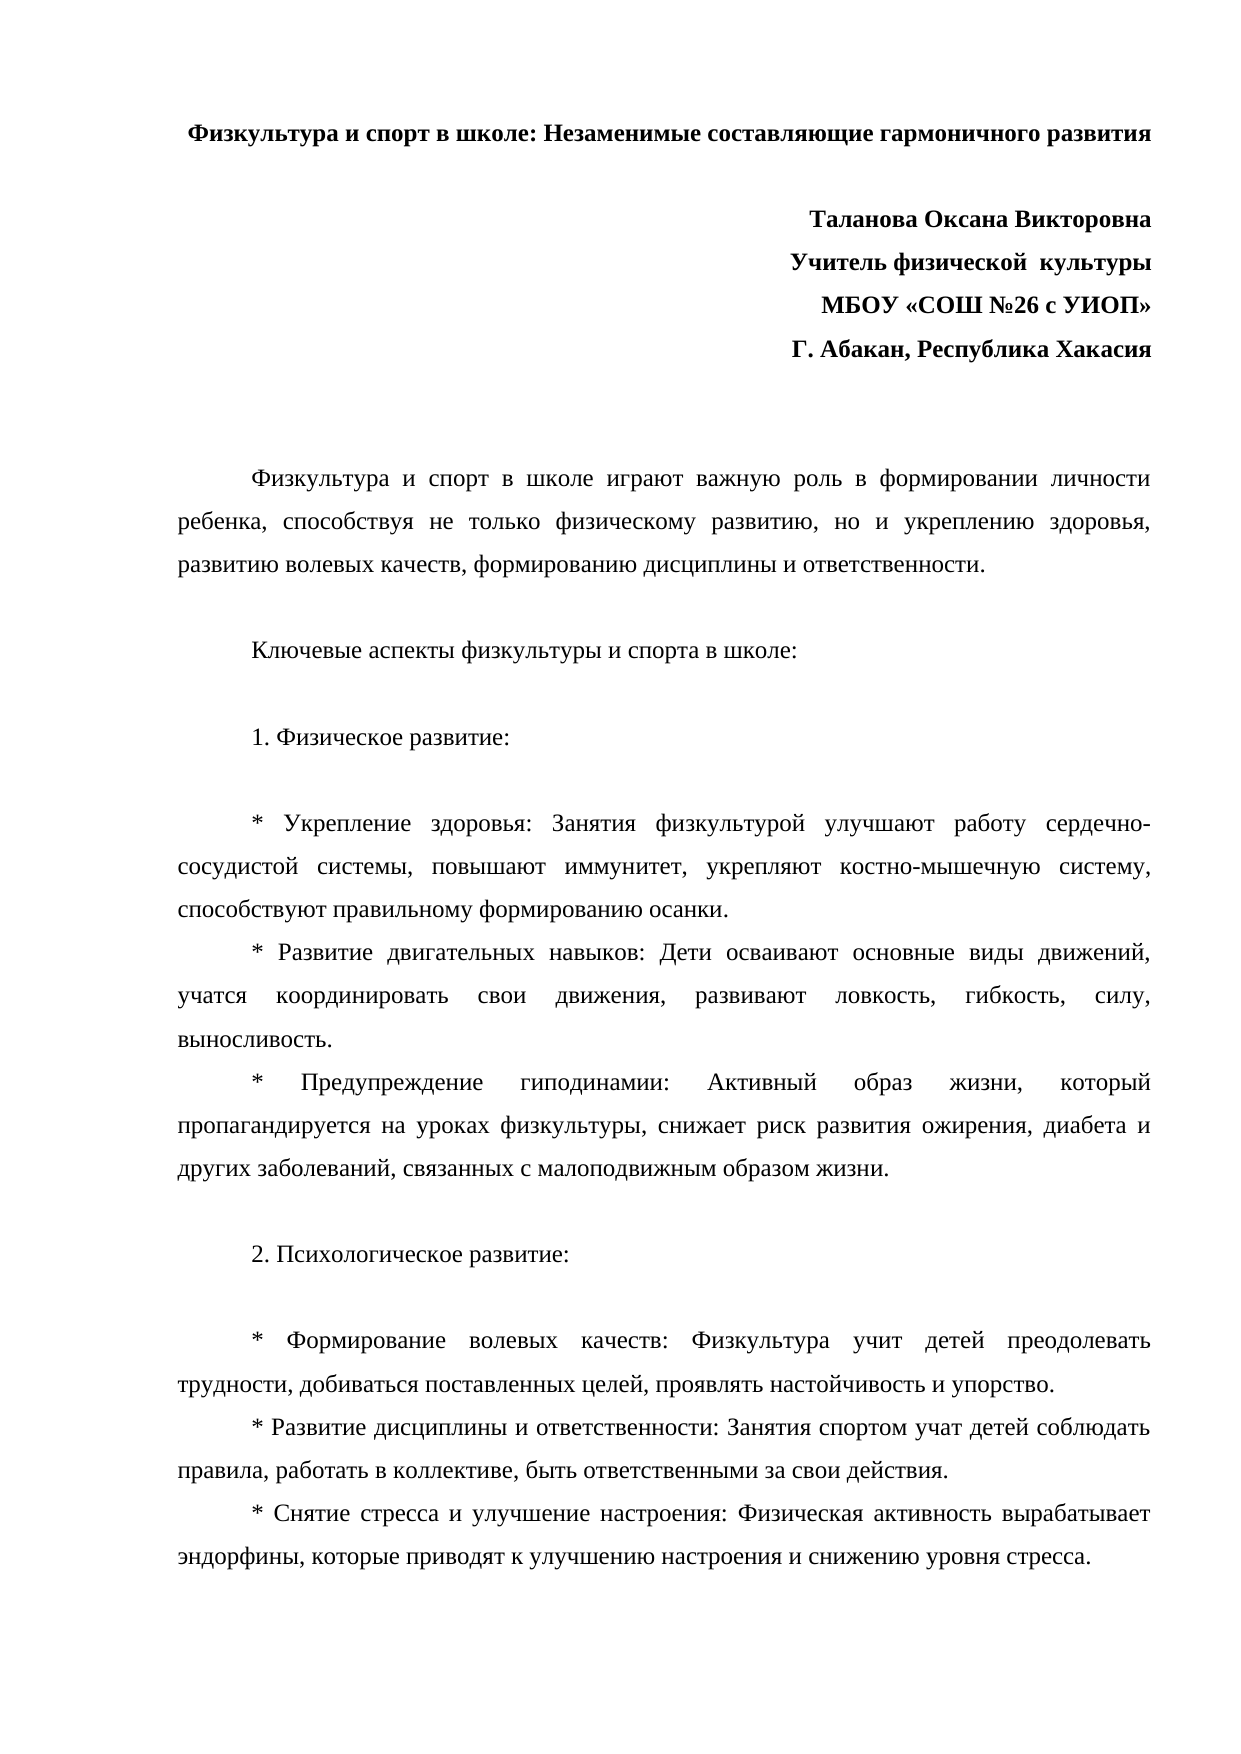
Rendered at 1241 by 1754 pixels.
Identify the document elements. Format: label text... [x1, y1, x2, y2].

text Учитель физической культуры [177, 247, 1152, 276]
text Физкультура и спорт в школе: Незаменимые составляющие гармоничного развития [177, 118, 1152, 147]
text Ключевые аспекты физкультуры и спорта в школе: [177, 636, 1152, 664]
text Г. Абакан, Республика Хакасия [177, 334, 1152, 362]
text * Укрепление здоровья: Занятия физкультурой улучшают работу сердечно-сосудистой системы, повышают иммунитет, укрепляют костно-мышечную систему, способствуют правильному формированию осанки. [177, 808, 1152, 923]
text Таланова Оксана Викторовна [177, 204, 1152, 233]
text 1. Физическое развитие: [177, 722, 1152, 751]
text * Формирование волевых качеств: Физкультура учит детей преодолевать трудности, добиваться поставленных целей, проявлять настойчивость и упорство. [177, 1326, 1152, 1397]
text * Развитие двигательных навыков: Дети осваивают основные виды движений, учатся координировать свои движения, развивают ловкость, гибкость, силу, выносливость. [177, 937, 1152, 1052]
text Физкультура и спорт в школе играют важную роль в формировании личности ребенка, способствуя не только физическому развитию, но и укреплению здоровья, развитию волевых качеств, формированию дисциплины и ответственности. [177, 463, 1152, 578]
text * Снятие стресса и улучшение настроения: Физическая активность вырабатывает эндорфины, которые приводят к улучшению настроения и снижению уровня стресса. [177, 1498, 1152, 1570]
text * Развитие дисциплины и ответственности: Занятия спортом учат детей соблюдать правила, работать в коллективе, быть ответственными за свои действия. [177, 1412, 1152, 1484]
text 2. Психологическое развитие: [177, 1239, 1152, 1268]
text МБОУ «СОШ №26 с УИОП» [177, 291, 1152, 319]
text * Предупреждение гиподинамии: Активный образ жизни, который пропагандируется на уроках физкультуры, снижает риск развития ожирения, диабета и других заболеваний, связанных с малоподвижным образом жизни. [177, 1067, 1152, 1182]
